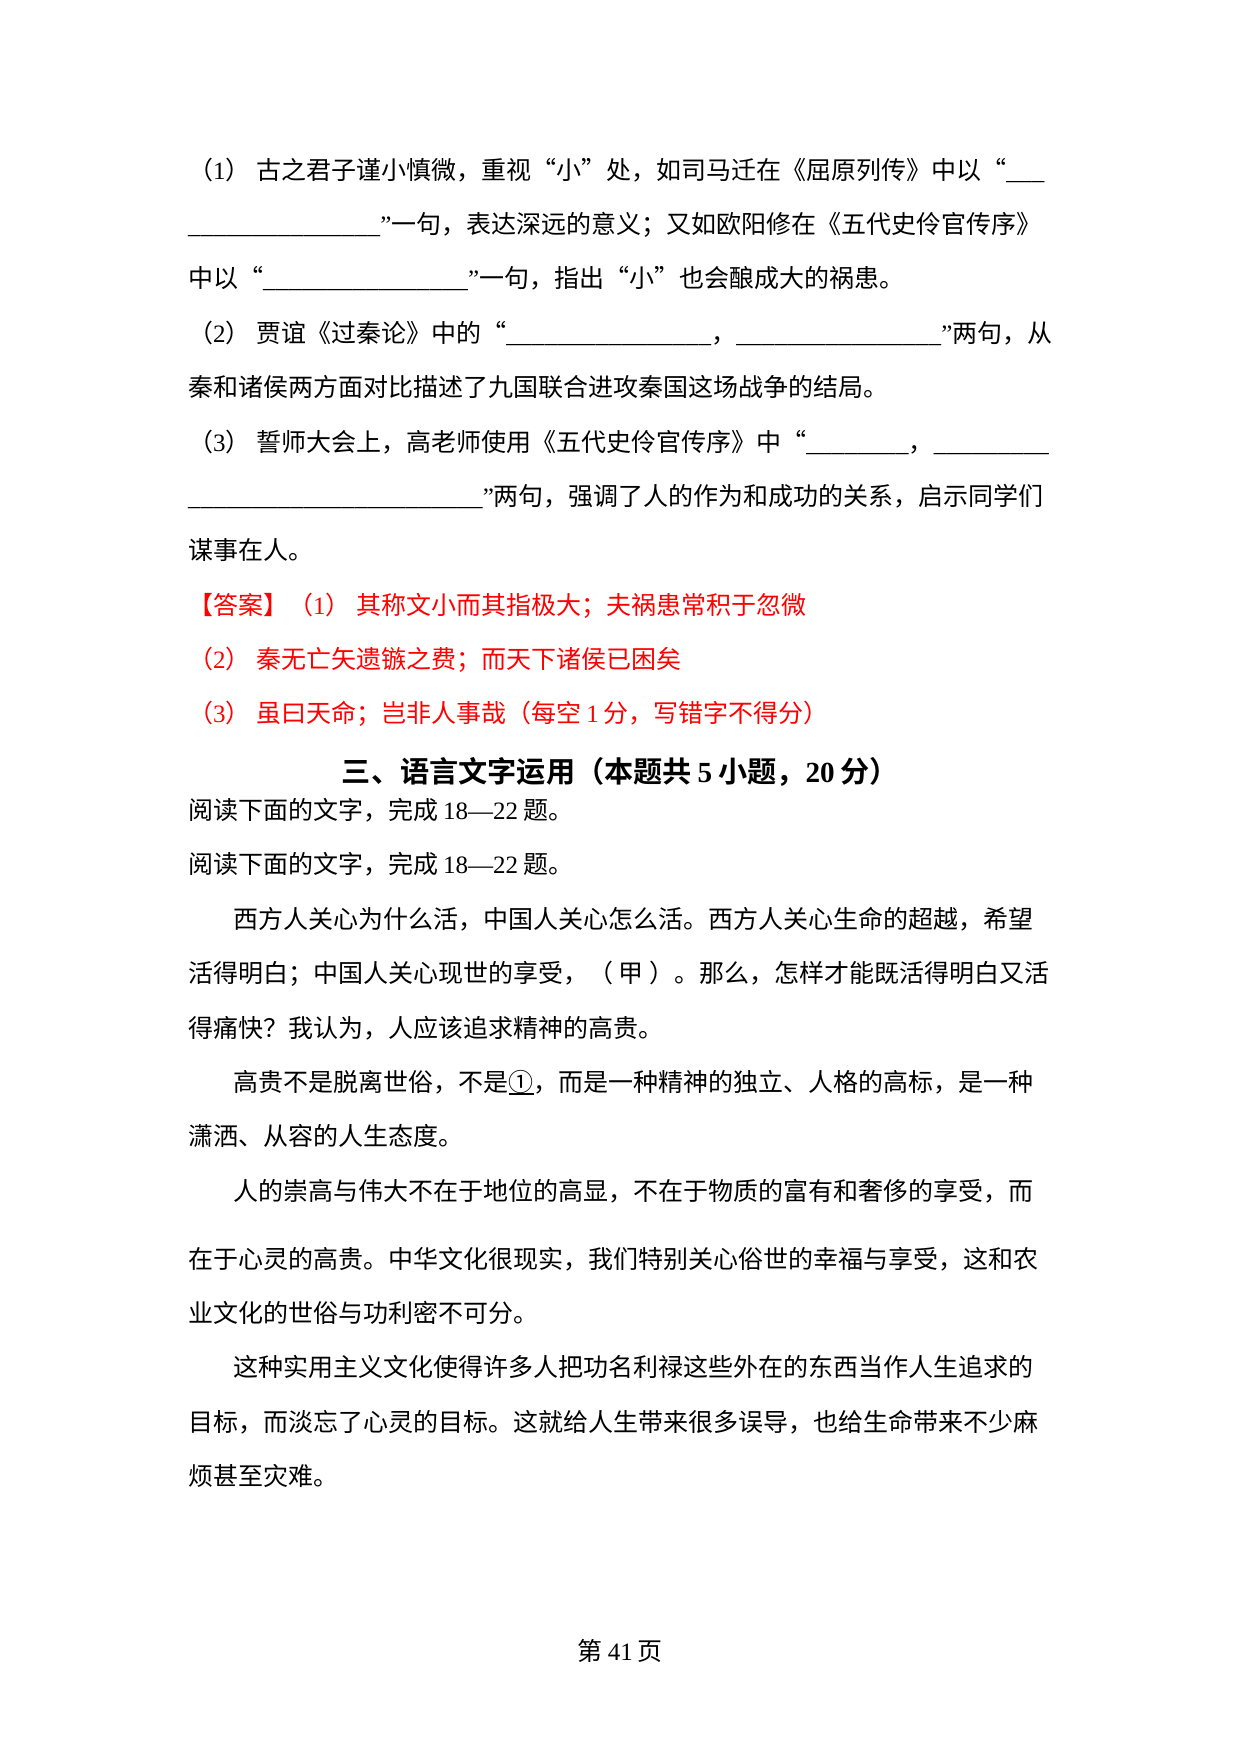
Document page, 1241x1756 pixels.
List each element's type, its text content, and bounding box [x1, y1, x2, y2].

text 阅读下面的文字，完成18—22题。 [188, 845, 1052, 881]
text 阅读下面的文字，完成18—22题。 [188, 791, 1052, 827]
text 人的崇高与伟大不在于地位的高显，不在于物质的富有和奢侈的享受，而在于心灵的高贵。中华文化很现实，我们特别关心俗世的幸福与享受，这和农业文化的世俗与功利密不可分。 [188, 1171, 1052, 1330]
text 西方人关心为什么活，中国人关心怎么活。西方人关心生命的超越，希望活得明白；中国人关心现世的享受，（ 甲 ）。那么，怎样才能既活得明白又活得痛快？我认为，人应该追求精神的高贵。 [188, 899, 1052, 1044]
text 【答案】（1） 其称文小而其指极大；夫祸患常积于忽微 [188, 585, 1052, 621]
text （3） 誓师大会上，高老师使用《五代史伶官传序》中“_ _ _ _ _ _ _ _ ，_ _ _ _ _ _ _ _ _ _ _ _ _ _ _ _ _ _ _ _ _ _ _ _ _ _ _ _ _ _ _ _ ”两句，强调了人的作为和成功的关系，启示同学们谋事在人。 [188, 422, 1052, 567]
text （2） 贾谊《过秦论》中的“_ _ _ _ _ _ _ _ _ _ _ _ _ _ _ _ ，_ _ _ _ _ _ _ _ _ _ _ _ _ _ _ _ ”两句，从秦和诸侯两方面对比描述了九国联合进攻秦国这场战争的结局。 [188, 313, 1052, 404]
text 高贵不是脱离世俗，不是①，而是一种精神的独立、人格的高标，是一种潇洒、从容的人生态度。 [188, 1062, 1052, 1153]
text 这种实用主义文化使得许多人把功名利禄这些外在的东西当作人生追求的目标，而淡忘了心灵的目标。这就给人生带来很多误导，也给生命带来不少麻烦甚至灾难。 [188, 1348, 1052, 1493]
text （3） 虽曰天命；岂非人事哉（每空1分，写错字不得分） [188, 694, 1052, 730]
text （1） 古之君子谨小慎微，重视“小”处，如司马迁在《屈原列传》中以“_ _ _ _ _ _ _ _ _ _ _ _ _ _ _ _ _ _ ”一句，表达深远的意义；又如欧阳修在《五代史伶官传序》中以“_ _ _ _ _ _ _ _ _ _ _ _ _ _ _ _ ”一句，指出“小”也会酿成大的祸患。 [188, 150, 1052, 295]
text （2） 秦无亡矢遗镞之费；而天下诸侯已困矣 [188, 639, 1052, 676]
subtitle 三、语言文字运用（本题共5小题，20分） [188, 748, 1052, 791]
